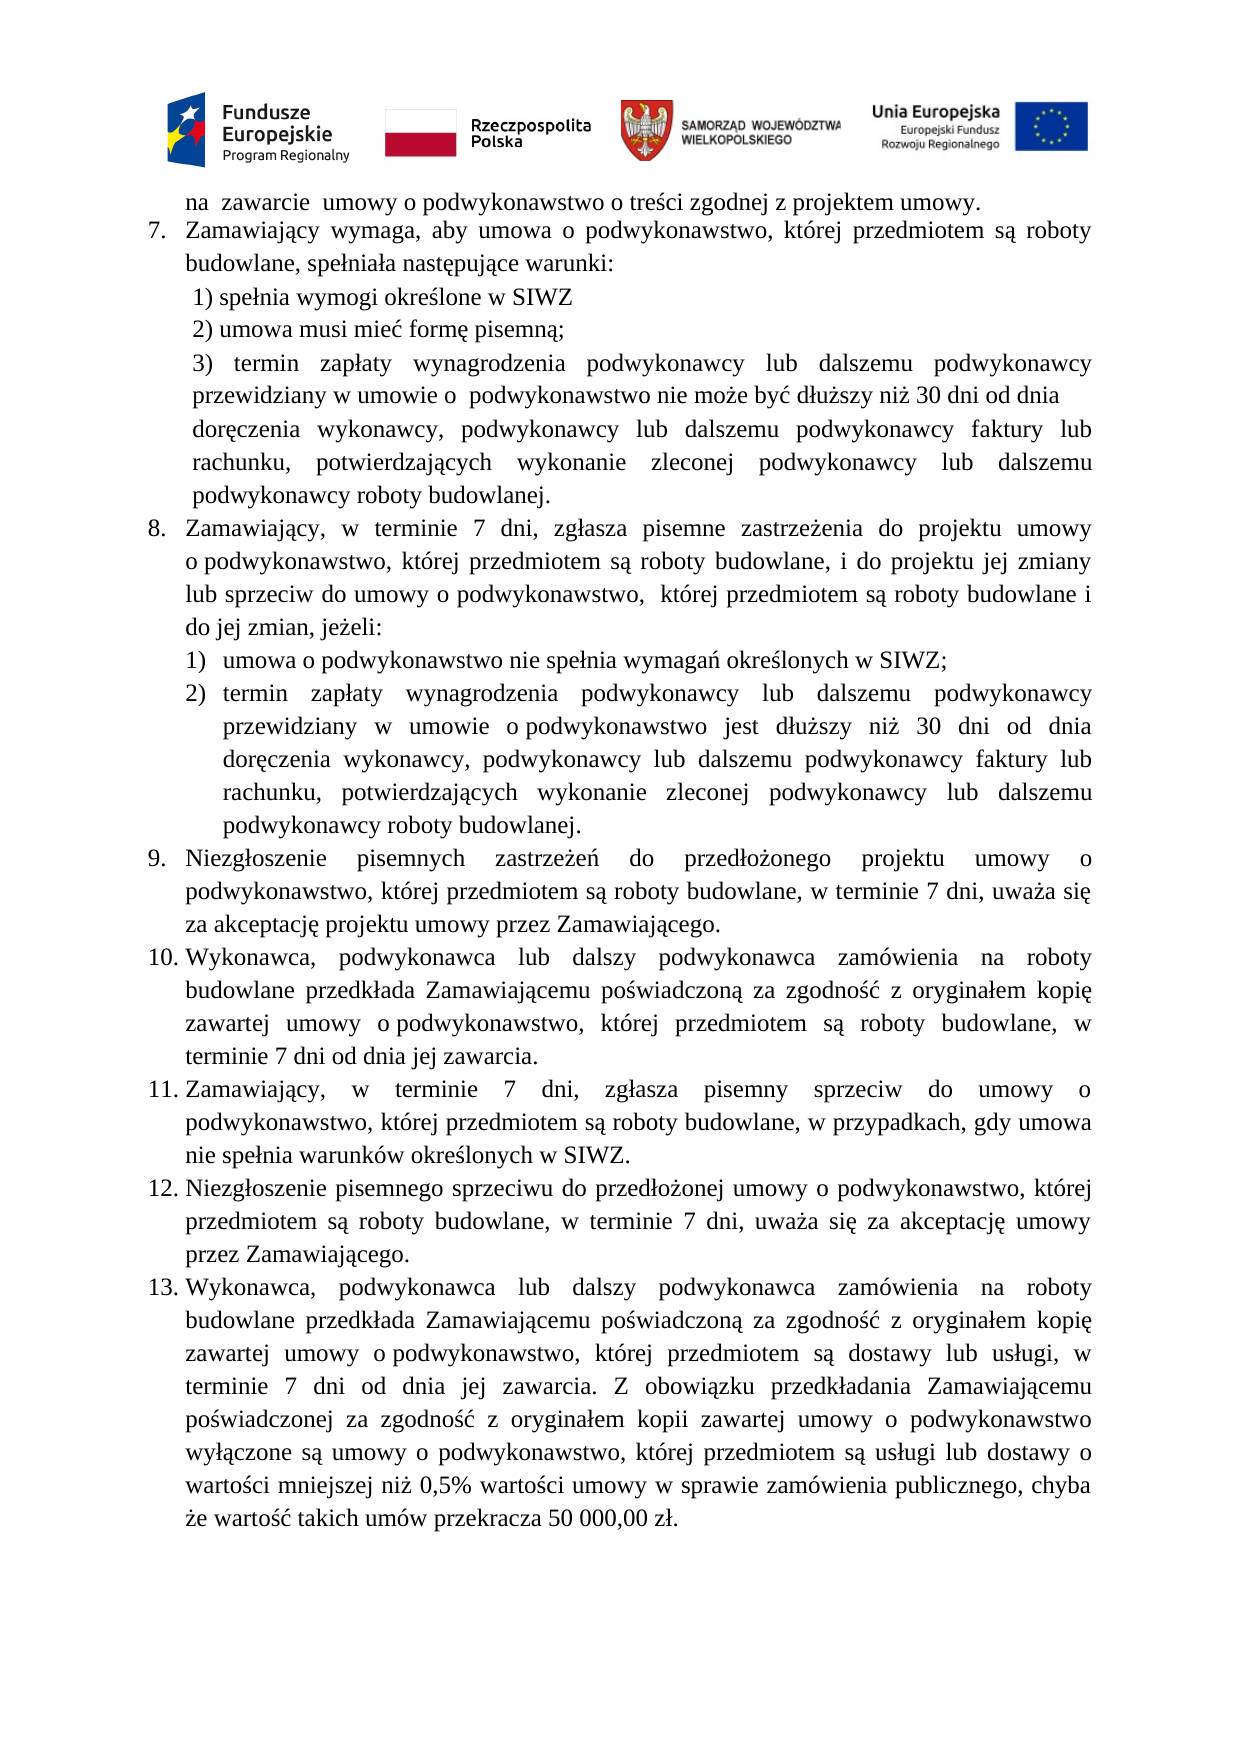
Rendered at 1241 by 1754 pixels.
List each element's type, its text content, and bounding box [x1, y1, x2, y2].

list Zamawiający, w terminie 7 dni, zgłasza pisemne zastrzeżenia do projektu umowy o podwykonawstwo, której przedmiotem są roboty budowlane, i do projektu jej zmiany lub sprzeciw do umowy o podwykonawstwo, której przedmiotem są roboty budowlane i do jej zmian, jeżeli: [148, 513, 1093, 641]
list Zamawiający, w terminie 7 dni, zgłasza pisemny sprzeciw do umowy o podwykonawstwo, której przedmiotem są roboty budowlane, w przypadkach, gdy umowa nie spełnia warunków określonych w SIWZ. [148, 1074, 1093, 1169]
text 1) spełnia wymogi określone w SIWZ [192, 282, 1093, 310]
list Zamawiający wymaga, aby umowa o podwykonawstwo, której przedmiotem są roboty budowlane, spełniała następujące warunki: [148, 216, 1093, 277]
list Niezgłoszenie pisemnych zastrzeżeń do przedłożonego projektu umowy o podwykonawstwo, której przedmiotem są roboty budowlane, w terminie 7 dni, uważa się za akceptację projektu umowy przez Zamawiającego. [148, 843, 1093, 938]
list termin zapłaty wynagrodzenia podwykonawcy lub dalszemu podwykonawcy przewidziany w umowie o podwykonawstwo jest dłuższy niż 30 dni od dnia doręczenia wykonawcy, podwykonawcy lub dalszemu podwykonawcy faktury lub rachunku, potwierdzających wykonanie zleconej podwykonawcy lub dalszemu podwykonawcy roboty budowlanej. [185, 678, 1093, 839]
list Wykonawca, podwykonawca lub dalszy podwykonawca zamówienia na roboty budowlane przedkłada Zamawiającemu poświadczoną za zgodność z oryginałem kopię zawartej umowy o podwykonawstwo, której przedmiotem są roboty budowlane, w terminie 7 dni od dnia jej zawarcia. [148, 942, 1093, 1070]
text doręczenia wykonawcy, podwykonawcy lub dalszemu podwykonawcy faktury lub rachunku, potwierdzających wykonanie zleconej podwykonawcy lub dalszemu podwykonawcy roboty budowlanej. [192, 414, 1093, 508]
picture [857, 86, 1101, 165]
picture [618, 100, 841, 160]
list Niezgłoszenie pisemnego sprzeciwu do przedłożonej umowy o podwykonawstwo, której przedmiotem są roboty budowlane, w terminie 7 dni, uważa się za akceptację umowy przez Zamawiającego. [148, 1173, 1093, 1268]
text 2) umowa musi mieć formę pisemną; [192, 314, 1093, 343]
text 3) termin zapłaty wynagrodzenia podwykonawcy lub dalszemu podwykonawcy przewidziany w umowie o podwykonawstwo nie może być dłuższy niż 30 dni od dnia [192, 348, 1093, 409]
list umowa o podwykonawstwo nie spełnia wymagań określonych w SIWZ; [185, 645, 1093, 673]
list Wykonawca, podwykonawca lub dalszy podwykonawca zamówienia na roboty budowlane przedkłada Zamawiającemu poświadczoną za zgodność z oryginałem kopię zawartej umowy o podwykonawstwo, której przedmiotem są dostawy lub usługi, w terminie 7 dni od dnia jej zawarcia. Z obowiązku przedkładania Zamawiającemu poświadczonej za zgodność z oryginałem kopii zawartej umowy o podwykonawstwo wyłączone są umowy o podwykonawstwo, której przedmiotem są usługi lub dostawy o wartości mniejszej niż 0,5% wartości umowy w sprawie zamówienia publicznego, chyba że wartość takich umów przekracza 50 000,00 zł. [148, 1272, 1093, 1532]
picture [147, 73, 604, 187]
